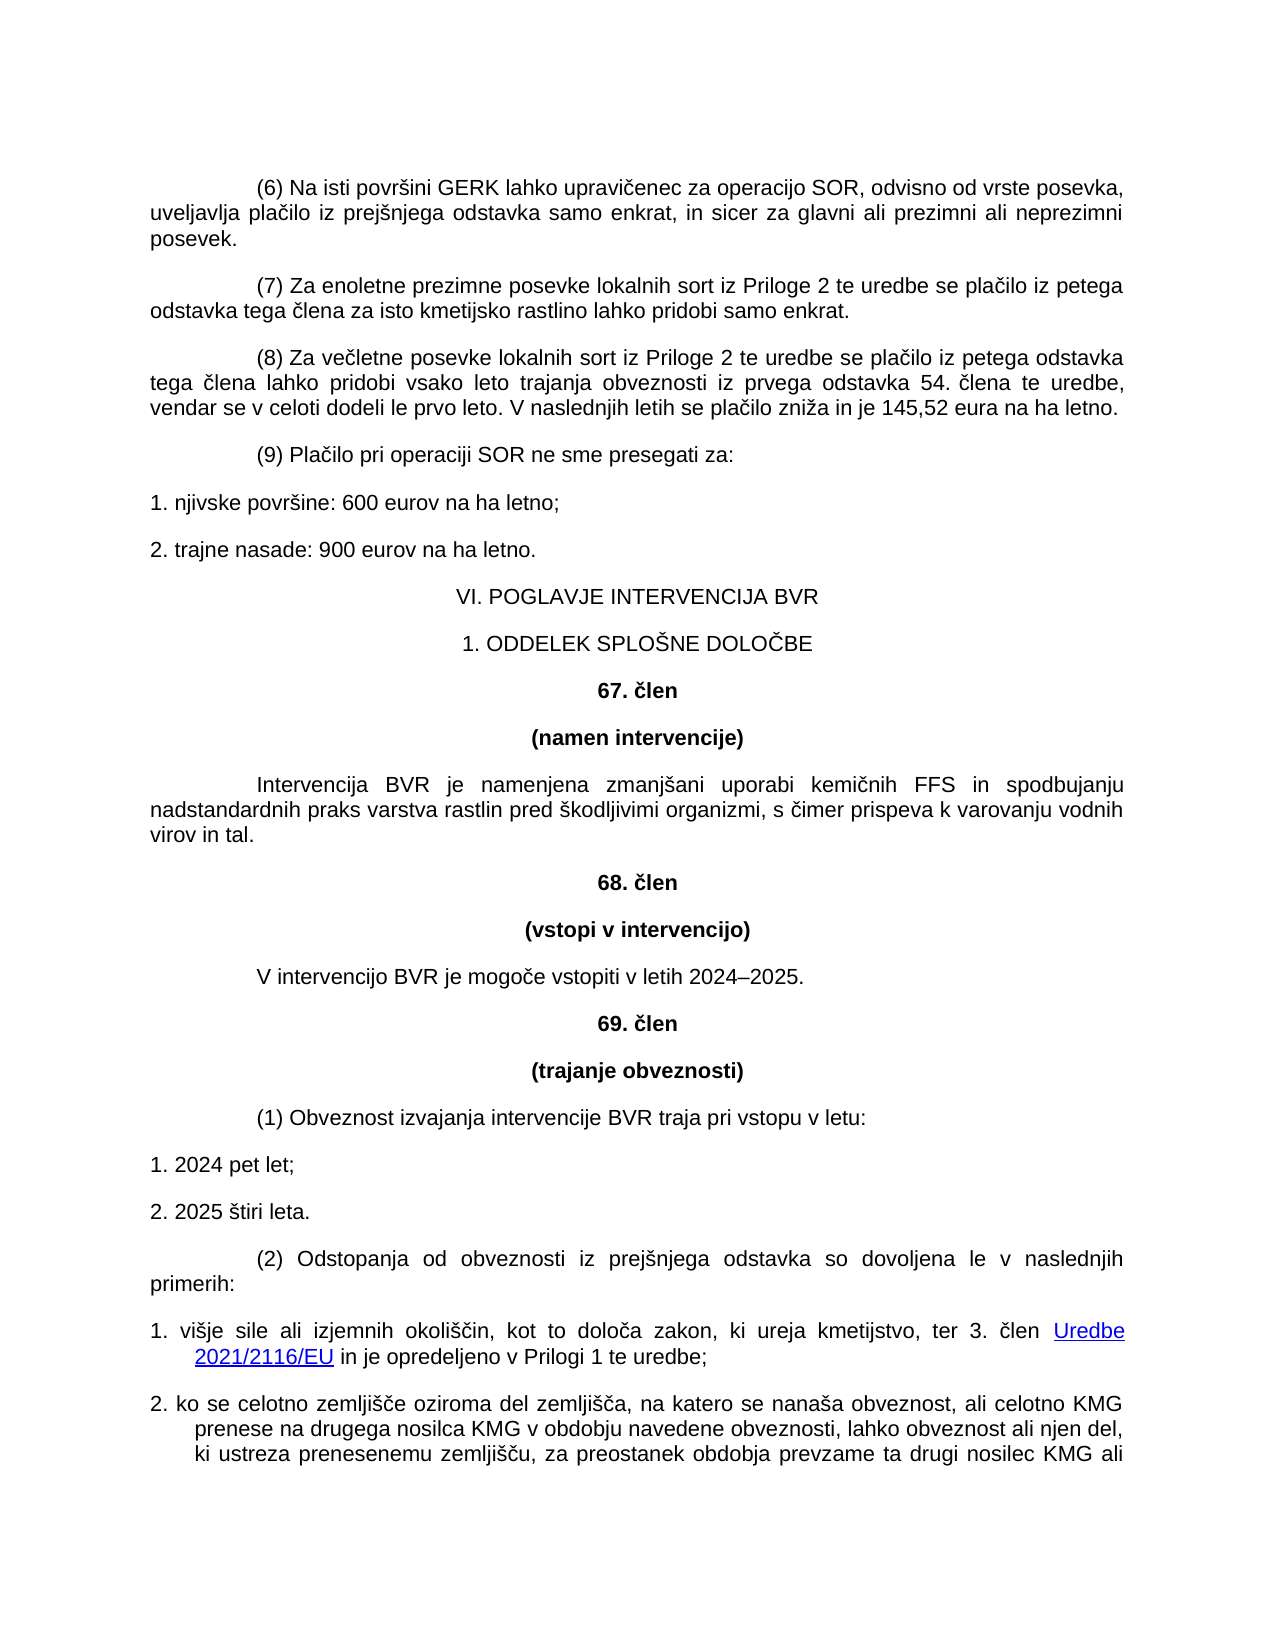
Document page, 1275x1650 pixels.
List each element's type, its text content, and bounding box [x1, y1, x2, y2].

text 2. 2025 štiri leta. [150, 1199, 1125, 1221]
text (9) Plačilo pri operaciji SOR ne sme presegati za: [150, 417, 1125, 467]
text 68. člen [150, 819, 1125, 866]
text (8) Za večletne posevke lokalnih sort iz Priloge 2 te uredbe se plačilo iz petega odstavka tega člena lahko pridobi vsako leto trajanja obveznosti iz prvega odstavka 54. člena te uredbe, vendar se v celoti dodeli le prvo leto. V naslednjih letih se plačilo zniža in je 145,52 eura na ha letno. [150, 320, 1125, 417]
text 67. člen [150, 628, 1125, 675]
text 1. oddelek SPLOŠNE DOLOČBE [150, 581, 1125, 628]
text (1) Obveznost izvajanja intervencije BVR traja pri vstopu v letu: [150, 1080, 1125, 1130]
text (7) Za enoletne prezimne posevke lokalnih sort iz Priloge 2 te uredbe se plačilo iz petega odstavka tega člena za isto kmetijsko rastlino lahko pridobi samo enkrat. [150, 247, 1125, 320]
text VI. poglavje INTERVENCIJA BVR [150, 533, 1125, 581]
text Intervencija BVR je namenjena zmanjšani uporabi kemičnih FFS in spodbujanju nadstandardnih praks varstva rastlin pred škodljivimi organizmi, s čimer prispeva k varovanju vodnih virov in tal. [150, 747, 1125, 819]
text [150, 1391, 1125, 1466]
text V intervencijo BVR je mogoče vstopiti v letih 2024–2025. [150, 938, 1125, 961]
text (vstopi v intervencijo) [150, 866, 1125, 938]
text (namen intervencije) [150, 675, 1125, 747]
text 1. njivske površine: 600 eurov na ha letno; [150, 489, 1125, 514]
text (2) Odstopanja od obveznosti iz prejšnjega odstavka so dovoljena le v naslednjih primerih: [150, 1221, 1125, 1296]
text 1. višje sile ali izjemnih okoliščin, kot to določa zakon, ki ureja kmetijstvo, ter 3. člen Uredbe 2021/2116/EU in je opredeljeno v Prilogi 1 te uredbe; [150, 1318, 1125, 1369]
text 1. 2024 pet let; [150, 1152, 1125, 1177]
text (trajanje obveznosti) [150, 1008, 1125, 1080]
text (6) Na isti površini GERK lahko upravičenec za operacijo SOR, odvisno od vrste posevka, uveljavlja plačilo iz prejšnjega odstavka samo enkrat, in sicer za glavni ali prezimni ali neprezimni posevek. [150, 150, 1125, 247]
text 69. člen [150, 961, 1125, 1008]
